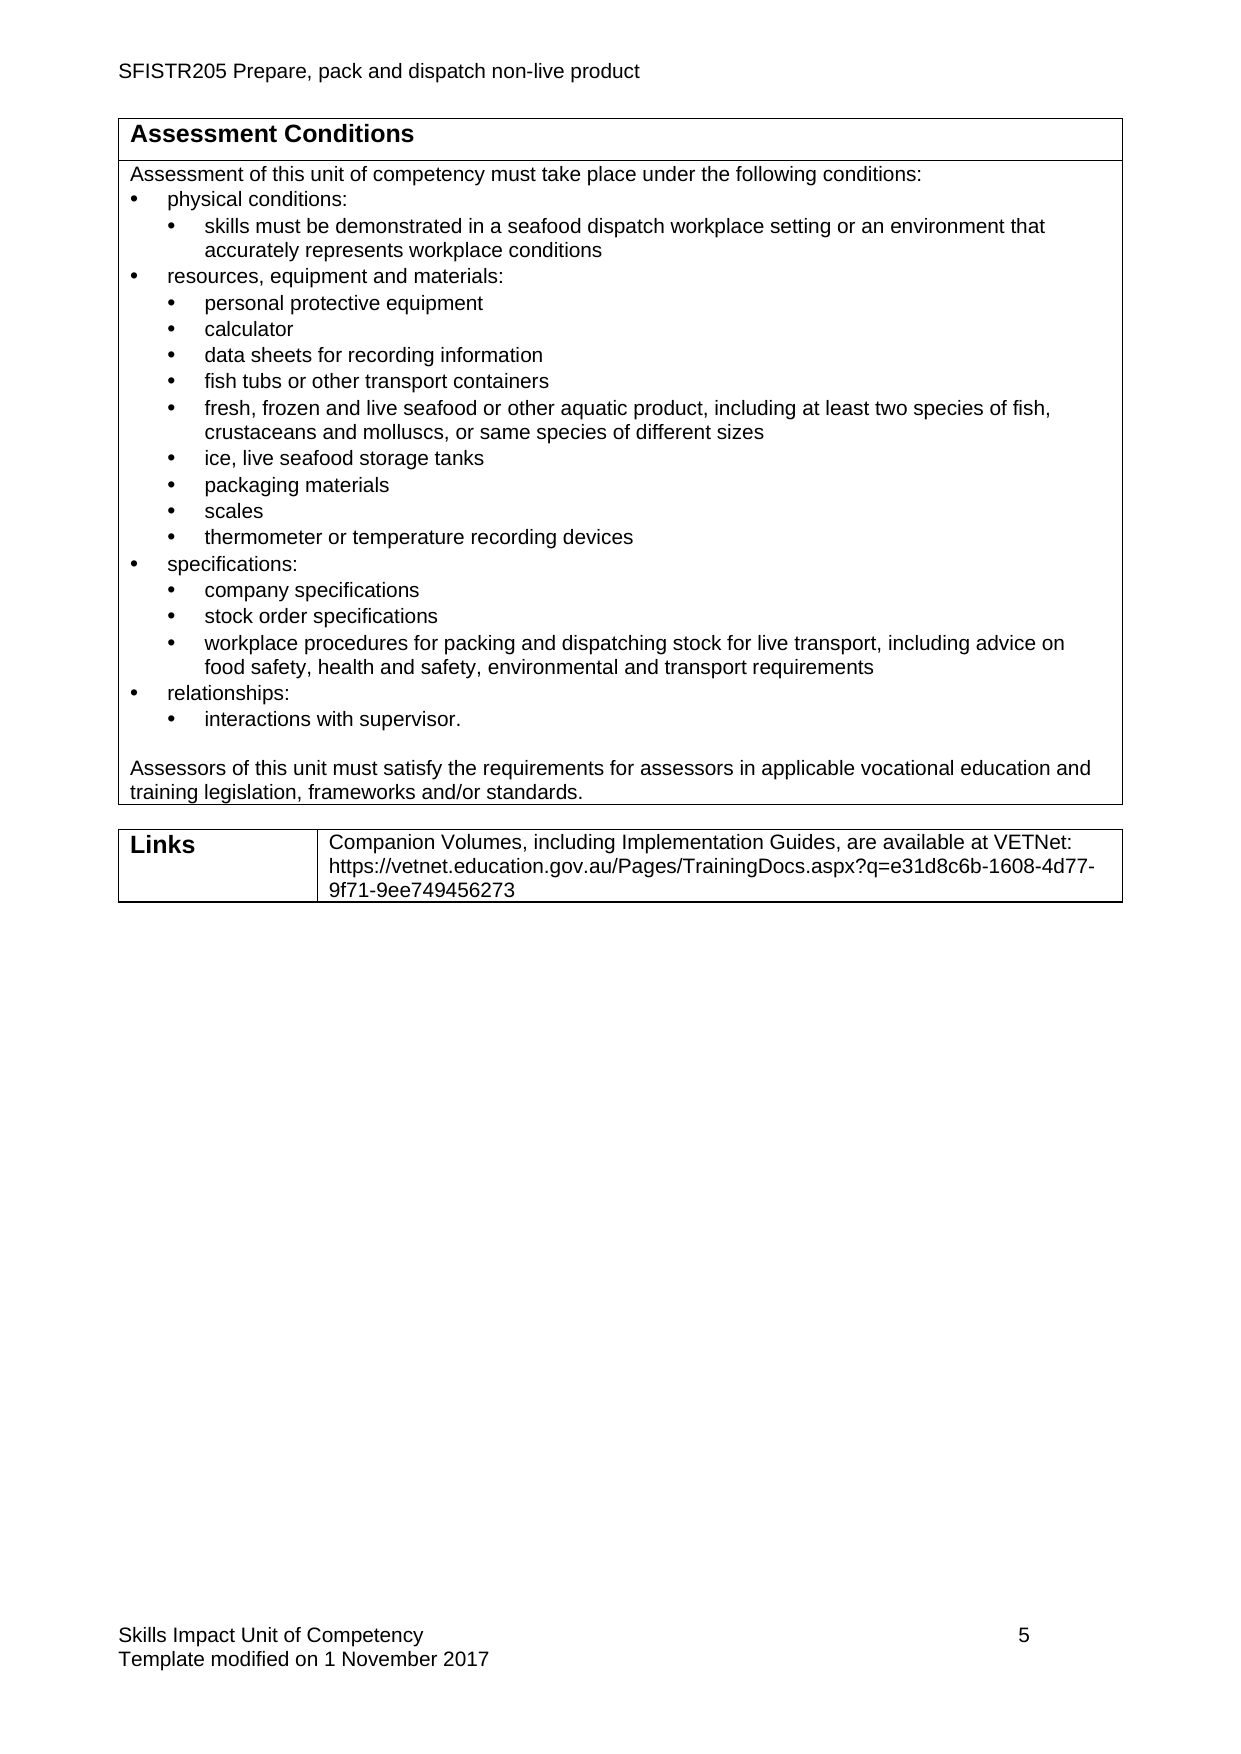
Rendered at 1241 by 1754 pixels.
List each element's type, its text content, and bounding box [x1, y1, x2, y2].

table_cell Assessment of this unit of competency must take place under the following conditions: physical conditions: skills must be demonstrated in a seafood dispatch workplace setting or an environment that accurately represents workplace conditions resources, equipment and materials: personal protective equipment calculator data sheets for recording information fish tubs or other transport containers fresh, frozen and live seafood or other aquatic product, including at least two species of fish, crustaceans and molluscs, or same species of different sizes ice, live seafood storage tanks packaging materials scales thermometer or temperature recording devices specifications: company specifications stock order specifications workplace procedures for packing and dispatching stock for live transport, including advice on food safety, health and safety, environmental and transport requirements relationships: interactions with supervisor. Assessors of this unit must satisfy the requirements for assessors in applicable vocational education and training legislation, frameworks and/or standards. [119, 161, 1122, 803]
table_header Assessment Conditions [119, 119, 1122, 160]
table_header Links [119, 830, 317, 901]
table_header Companion Volumes, including Implementation Guides, are available at VETNet: https://vetnet.education.gov.au/Pages/TrainingDocs.aspx?q=e31d8c6b-1608-4d77-9f71-9ee749456273 [318, 830, 1122, 901]
